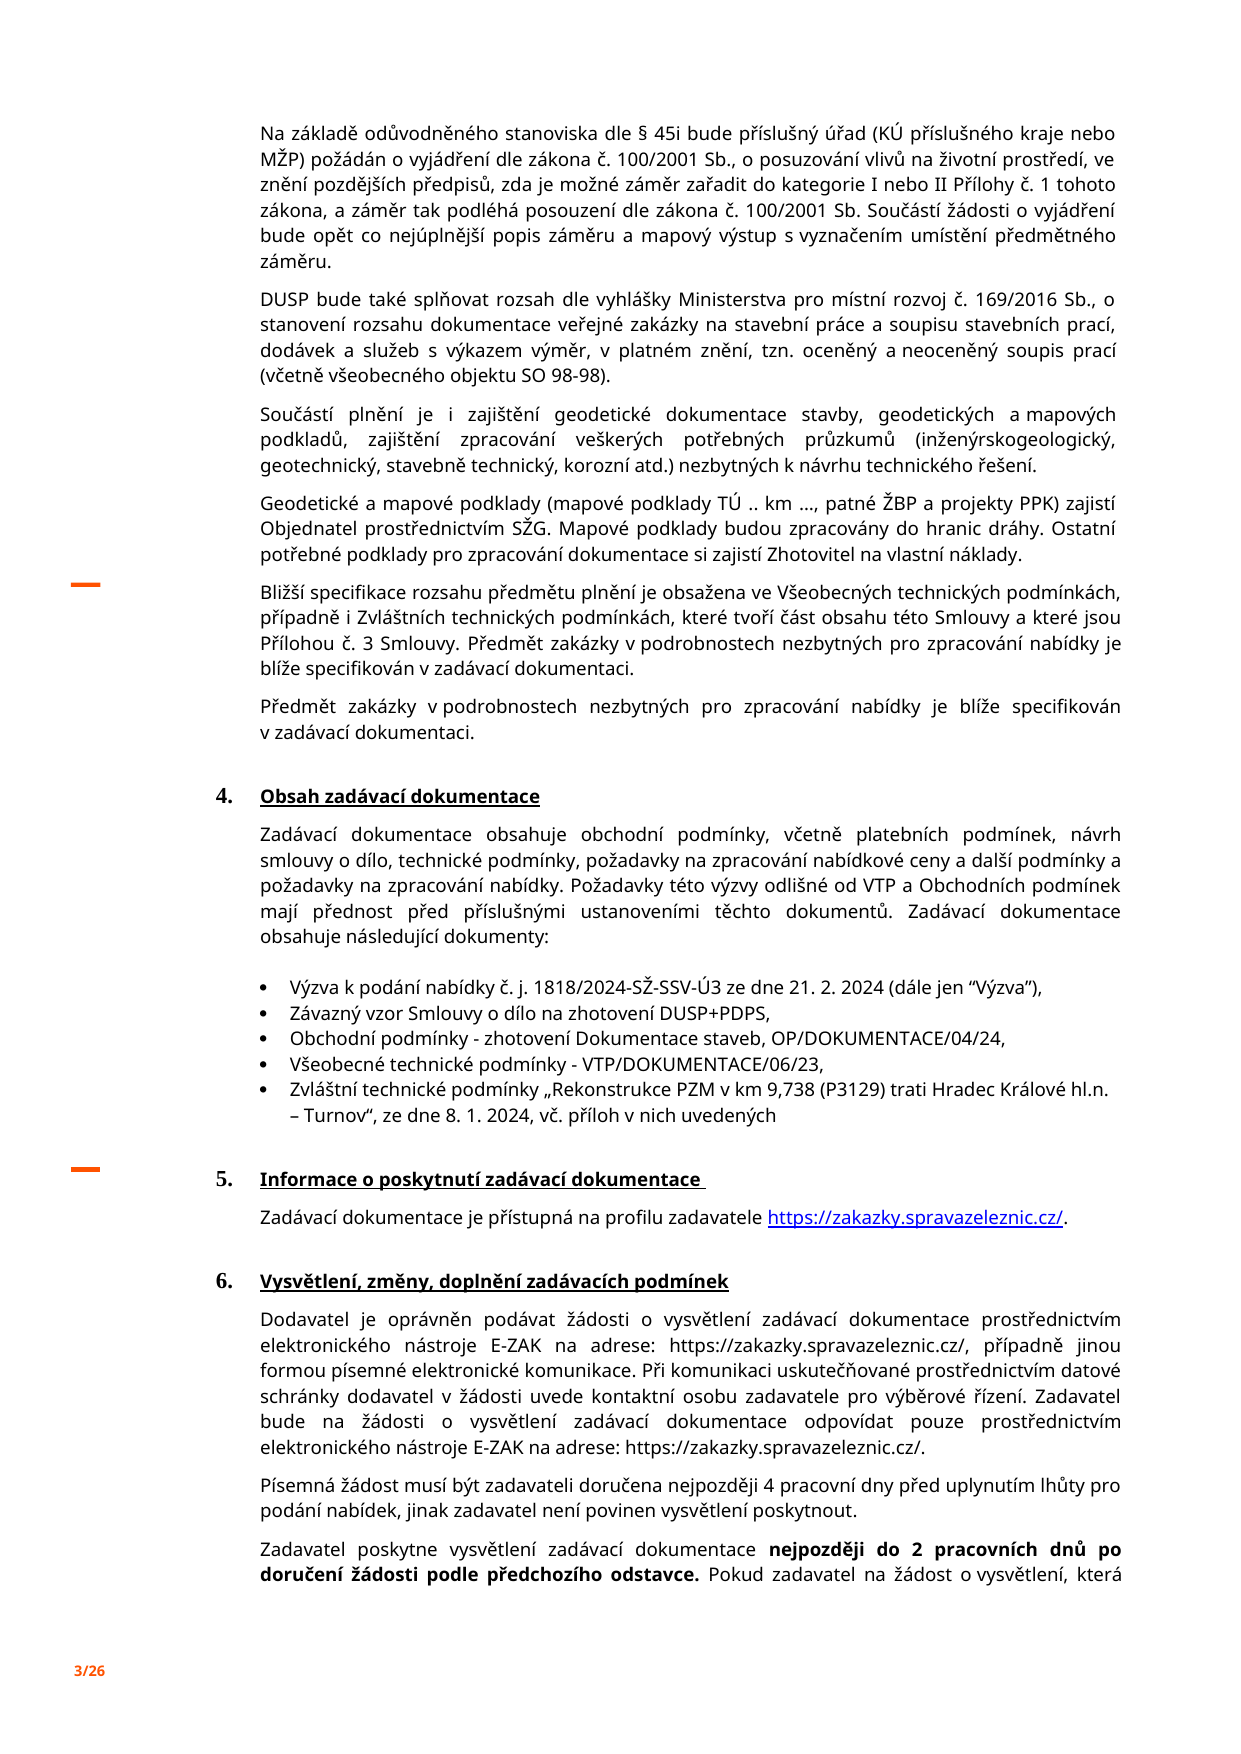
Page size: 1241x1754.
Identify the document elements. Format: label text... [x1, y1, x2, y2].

list Výzva k podání nabídky č. j. 1818/2024-SŽ-SSV-Ú3 ze dne 21. 2. 2024 (dále jen “Výzva”), [260, 974, 1122, 1000]
list Obchodní podmínky - zhotovení Dokumentace staveb, OP/DOKUMENTACE/04/24, [260, 1026, 1122, 1051]
text Na základě odůvodněného stanoviska dle § 45i bude příslušný úřad (KÚ příslušného kraje nebo MŽP) požádán o vyjádření dle zákona č. 100/2001 Sb., o posuzování vlivů na životní prostředí, ve znění pozdějších předpisů, zda je možné záměr zařadit do kategorie I nebo II Přílohy č. 1 tohoto zákona, a záměr tak podléhá posouzení dle zákona č. 100/2001 Sb. Součástí žádosti o vyjádření bude opět co nejúplnější popis záměru a mapový výstup s vyznačením umístění předmětného záměru. [260, 121, 1116, 274]
text Geodetické a mapové podklady (mapové podklady TÚ .. km …, patné ŽBP a projekty PPK) zajistí Objednatel prostřednictvím SŽG. Mapové podklady budou zpracovány do hranic dráhy. Ostatní potřebné podklady pro zpracování dokumentace si zajistí Zhotovitel na vlastní náklady. [260, 490, 1116, 566]
list Všeobecné technické podmínky - VTP/DOKUMENTACE/06/23, [260, 1051, 1122, 1077]
text Součástí plnění je i zajištění geodetické dokumentace stavby, geodetických a mapových podkladů, zajištění zpracování veškerých potřebných průzkumů (inženýrskogeologický, geotechnický, stavebně technický, korozní atd.) nezbytných k návrhu technického řešení. [260, 401, 1116, 477]
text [260, 1536, 1122, 1587]
text Bližší specifikace rozsahu předmětu plnění je obsažena ve Všeobecných technických podmínkách, případně i Zvláštních technických podmínkách, které tvoří část obsahu této Smlouvy a které jsou Přílohou č. 3 Smlouvy. Předmět zakázky v podrobnostech nezbytných pro zpracování nabídky je blíže specifikován v zadávací dokumentaci. [260, 579, 1122, 681]
text Dodavatel je oprávněn podávat žádosti o vysvětlení zadávací dokumentace prostřednictvím elektronického nástroje E-ZAK na adrese: https://zakazky.spravazeleznic.cz/, případně jinou formou písemné elektronické komunikace. Při komunikaci uskutečňované prostřednictvím datové schránky dodavatel v žádosti uvede kontaktní osobu zadavatele pro výběrové řízení. Zadavatel bude na žádosti o vysvětlení zadávací dokumentace odpovídat pouze prostřednictvím elektronického nástroje E-ZAK na adrese: https://zakazky.spravazeleznic.cz/. [260, 1307, 1122, 1460]
list Obsah zadávací dokumentace [216, 782, 1122, 809]
text Předmět zakázky v podrobnostech nezbytných pro zpracování nabídky je blíže specifikován v zadávací dokumentaci. [260, 693, 1122, 744]
text DUSP bude také splňovat rozsah dle vyhlášky Ministerstva pro místní rozvoj č. 169/2016 Sb., o stanovení rozsahu dokumentace veřejné zakázky na stavební práce a soupisu stavebních prací, dodávek a služeb s výkazem výměr, v platném znění, tzn. oceněný a neoceněný soupis prací (včetně všeobecného objektu SO 98-98). [260, 286, 1116, 388]
list Závazný vzor Smlouvy o dílo na zhotovení DUSP+PDPS, [260, 1000, 1122, 1026]
list Informace o poskytnutí zadávací dokumentace [216, 1165, 1122, 1192]
list Vysvětlení, změny, doplnění zadávacích podmínek [216, 1267, 1122, 1294]
text Písemná žádost musí být zadavateli doručena nejpozději 4 pracovní dny před uplynutím lhůty pro podání nabídek, jinak zadavatel není povinen vysvětlení poskytnout. [260, 1472, 1122, 1523]
text Zadávací dokumentace obsahuje obchodní podmínky, včetně platebních podmínek, návrh smlouvy o dílo, technické podmínky, požadavky na zpracování nabídkové ceny a další podmínky a požadavky na zpracování nabídky. Požadavky této výzvy odlišné od VTP a Obchodních podmínek mají přednost před příslušnými ustanoveními těchto dokumentů. Zadávací dokumentace obsahuje následující dokumenty: [260, 821, 1122, 949]
list Zvláštní technické podmínky „Rekonstrukce PZM v km 9,738 (P3129) trati Hradec Králové hl.n. – Turnov“, ze dne 8. 1. 2024, vč. příloh v nich uvedených [260, 1077, 1122, 1128]
text Zadávací dokumentace je přístupná na profilu zadavatele https://zakazky.spravazeleznic.cz/. [260, 1204, 1122, 1230]
